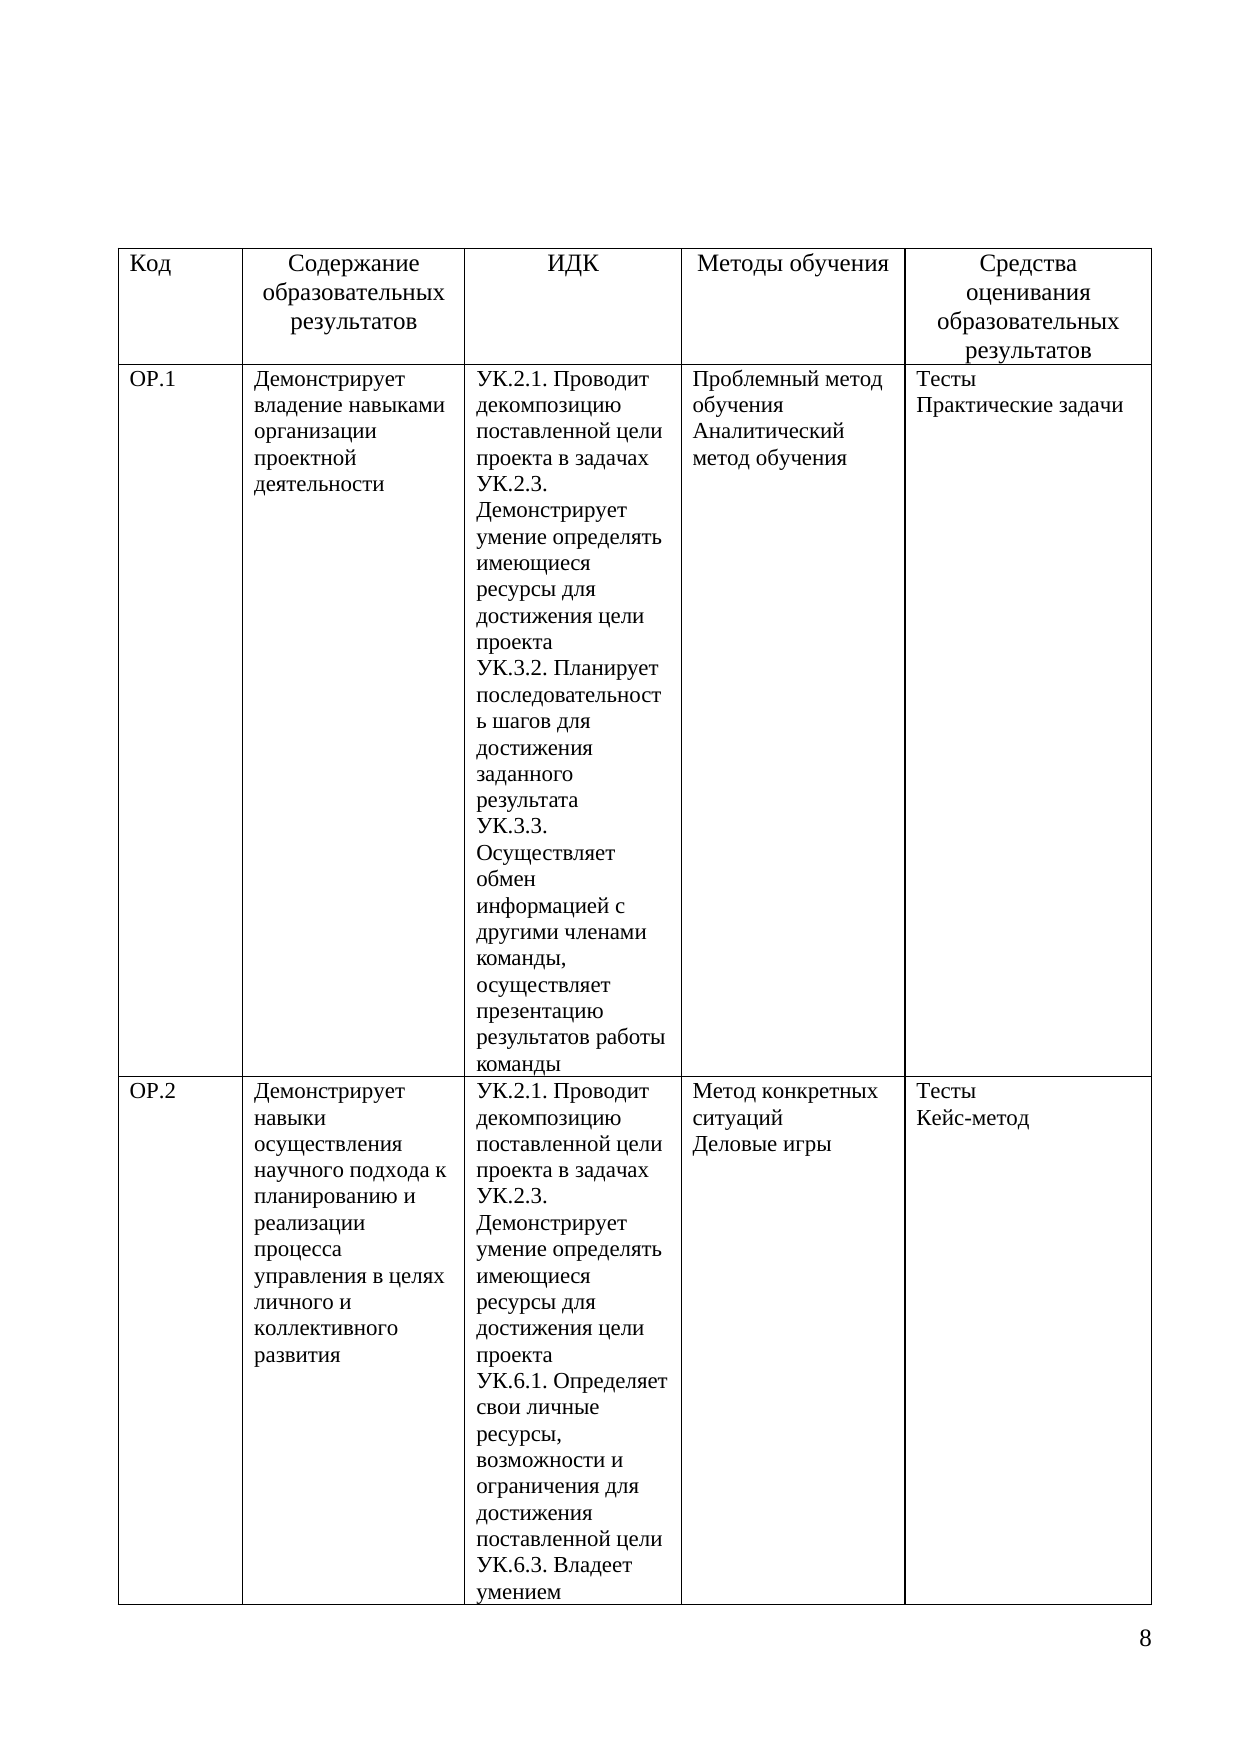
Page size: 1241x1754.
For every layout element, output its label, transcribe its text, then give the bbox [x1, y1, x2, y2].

table_cell ОР.2 [119, 1077, 242, 1604]
table_cell УК.2.1. Проводит декомпозицию поставленной цели проекта в задачах УК.2.3. Демонстрирует умение определять имеющиеся ресурсы для достижения цели проекта УК.3.2. Планирует последовательность шагов для достижения заданного результата УК.3.3. Осуществляет обмен информацией с другими членами команды, осуществляет презентацию результатов работы команды [465, 365, 681, 1076]
table_header Методы обучения [682, 249, 904, 363]
table_cell Проблемный метод обучения Аналитический метод обучения [682, 365, 904, 1076]
table_header Содержание образовательных результатов [243, 249, 464, 363]
table_cell ОР.1 [119, 365, 242, 1076]
table_header ИДК [465, 249, 681, 363]
table_header Средства оценивания образовательных результатов [906, 249, 1151, 363]
table_header Код [119, 249, 242, 363]
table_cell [243, 1077, 464, 1604]
table_cell Тесты Кейс-метод [906, 1077, 1151, 1604]
table_cell Тесты Практические задачи [906, 365, 1151, 1076]
table_cell Демонстрирует владение навыками организации проектной деятельности [243, 365, 464, 1076]
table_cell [465, 1077, 681, 1604]
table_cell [682, 1077, 904, 1604]
